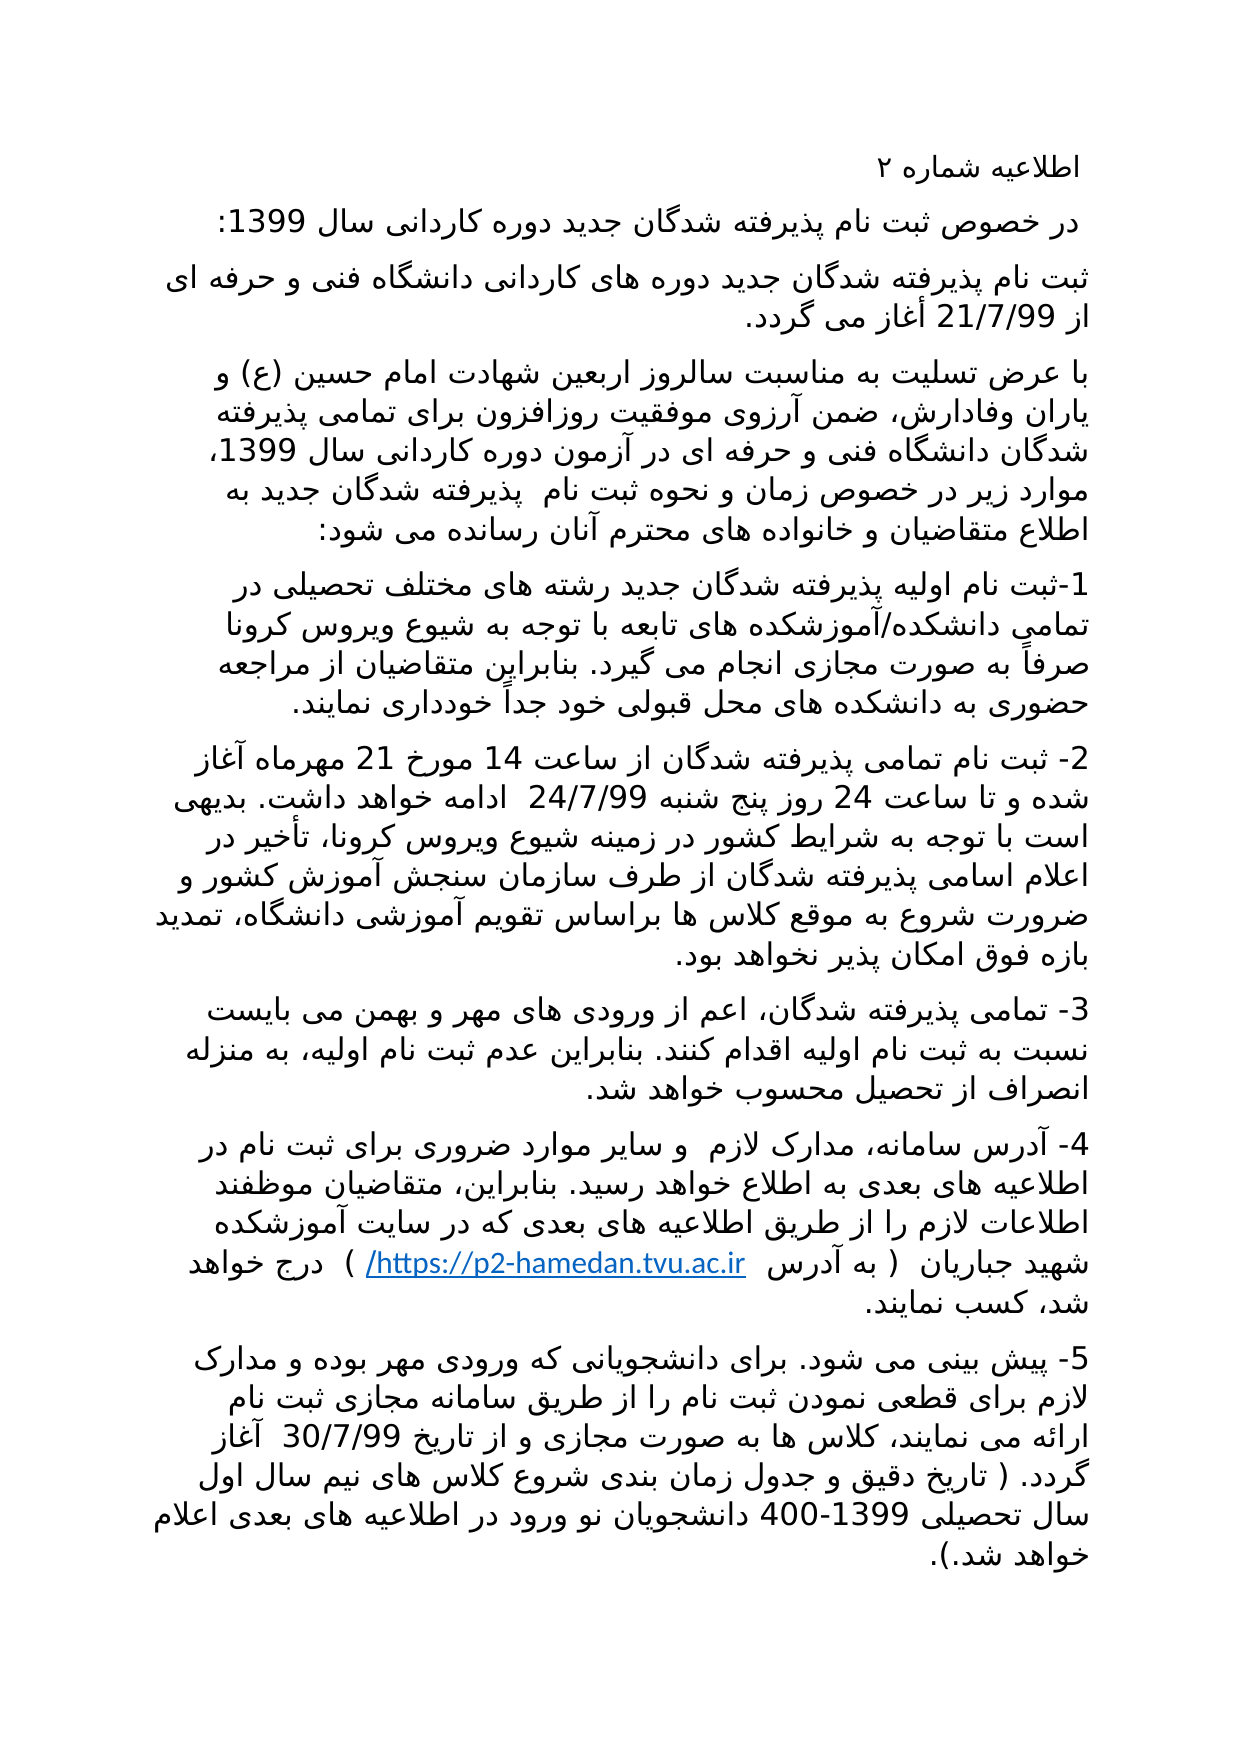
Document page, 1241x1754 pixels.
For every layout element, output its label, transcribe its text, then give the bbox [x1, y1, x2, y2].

text ثبت نام پذیرفته شدگان جدید دوره های کاردانی دانشگاه فنی و حرفه ای از 21/7/99 أغاز می گردد. [150, 259, 1090, 335]
text 2- ثبت نام تمامی پذیرفته شدگان از ساعت 14 مورخ 21 مهرماه آغاز شده و تا ساعت 24 روز پنج شنبه 24/7/99 ادامه خواهد داشت. بدیهی است با توجه به شرایط کشور در زمینه شیوع ویروس کرونا، تأخیر در اعلام اسامی پذیرفته شدگان از طرف سازمان سنجش آموزش کشور و ضرورت شروع به موقع کلاس ها براساس تقویم آموزشی دانشگاه، تمدید بازه فوق امکان پذیر نخواهد بود. [150, 740, 1090, 972]
text اطلاعیه شماره ۲ [150, 150, 1090, 184]
text 4- آدرس سامانه، مدارک لازم و سایر موارد ضروری برای ثبت نام در اطلاعیه های بعدی به اطلاع خواهد رسید. بنابراین، متقاضیان موظفند اطلاعات لازم را از طریق اطلاعیه های بعدی که در سایت آموزشکده شهید جباریان ( به آدرس https://p2-hamedan.tvu.ac.ir/ ) درج خواهد شد، کسب نمایند. [150, 1126, 1090, 1321]
text 5- پیش بینی می شود. برای دانشجویانی که ورودی مهر بوده و مدارک لازم برای قطعی نمودن ثبت نام را از طریق سامانه مجازی ثبت نام ارائه می نمایند، کلاس ها به صورت مجازی و از تاریخ 30/7/99 آغاز گردد. ( تاریخ دقیق و جدول زمان بندی شروع کلاس های نیم سال اول سال تحصیلی 1399-400 دانشجویان نو ورود در اطلاعیه های بعدی اعلام خواهد شد.). [150, 1340, 1090, 1572]
text با عرض تسلیت به مناسبت سالروز اربعین شهادت امام حسین (ع) و یاران وفادارش، ضمن آرزوی موفقیت روزافزون برای تمامی پذیرفته شدگان دانشگاه فنی و حرفه ای در آزمون دوره کاردانی سال 1399، موارد زیر در خصوص زمان و نحوه ثبت نام پذیرفته شدگان جدید به اطلاع متقاضیان و خانواده های محترم آنان رسانده می شود: [150, 354, 1090, 547]
text 1-ثبت نام اولیه پذیرفته شدگان جدید رشته های مختلف تحصیلی در تمامی دانشکده/آموزشکده های تابعه با توجه به شیوع ویروس کرونا صرفاً به صورت مجازی انجام می گیرد. بنابراین متقاضیان از مراجعه حضوری به دانشکده های محل قبولی خود جداً خودداری نمایند. [150, 567, 1090, 721]
text در خصوص ثبت نام پذیرفته شدگان جدید دوره کاردانی سال 1399: [150, 203, 1090, 240]
text 3- تمامی پذیرفته شدگان، اعم از ورودی های مهر و بهمن می بایست نسبت به ثبت نام اولیه اقدام کنند. بنابراین عدم ثبت نام اولیه، به منزله انصراف از تحصیل محسوب خواهد شد. [150, 992, 1090, 1106]
